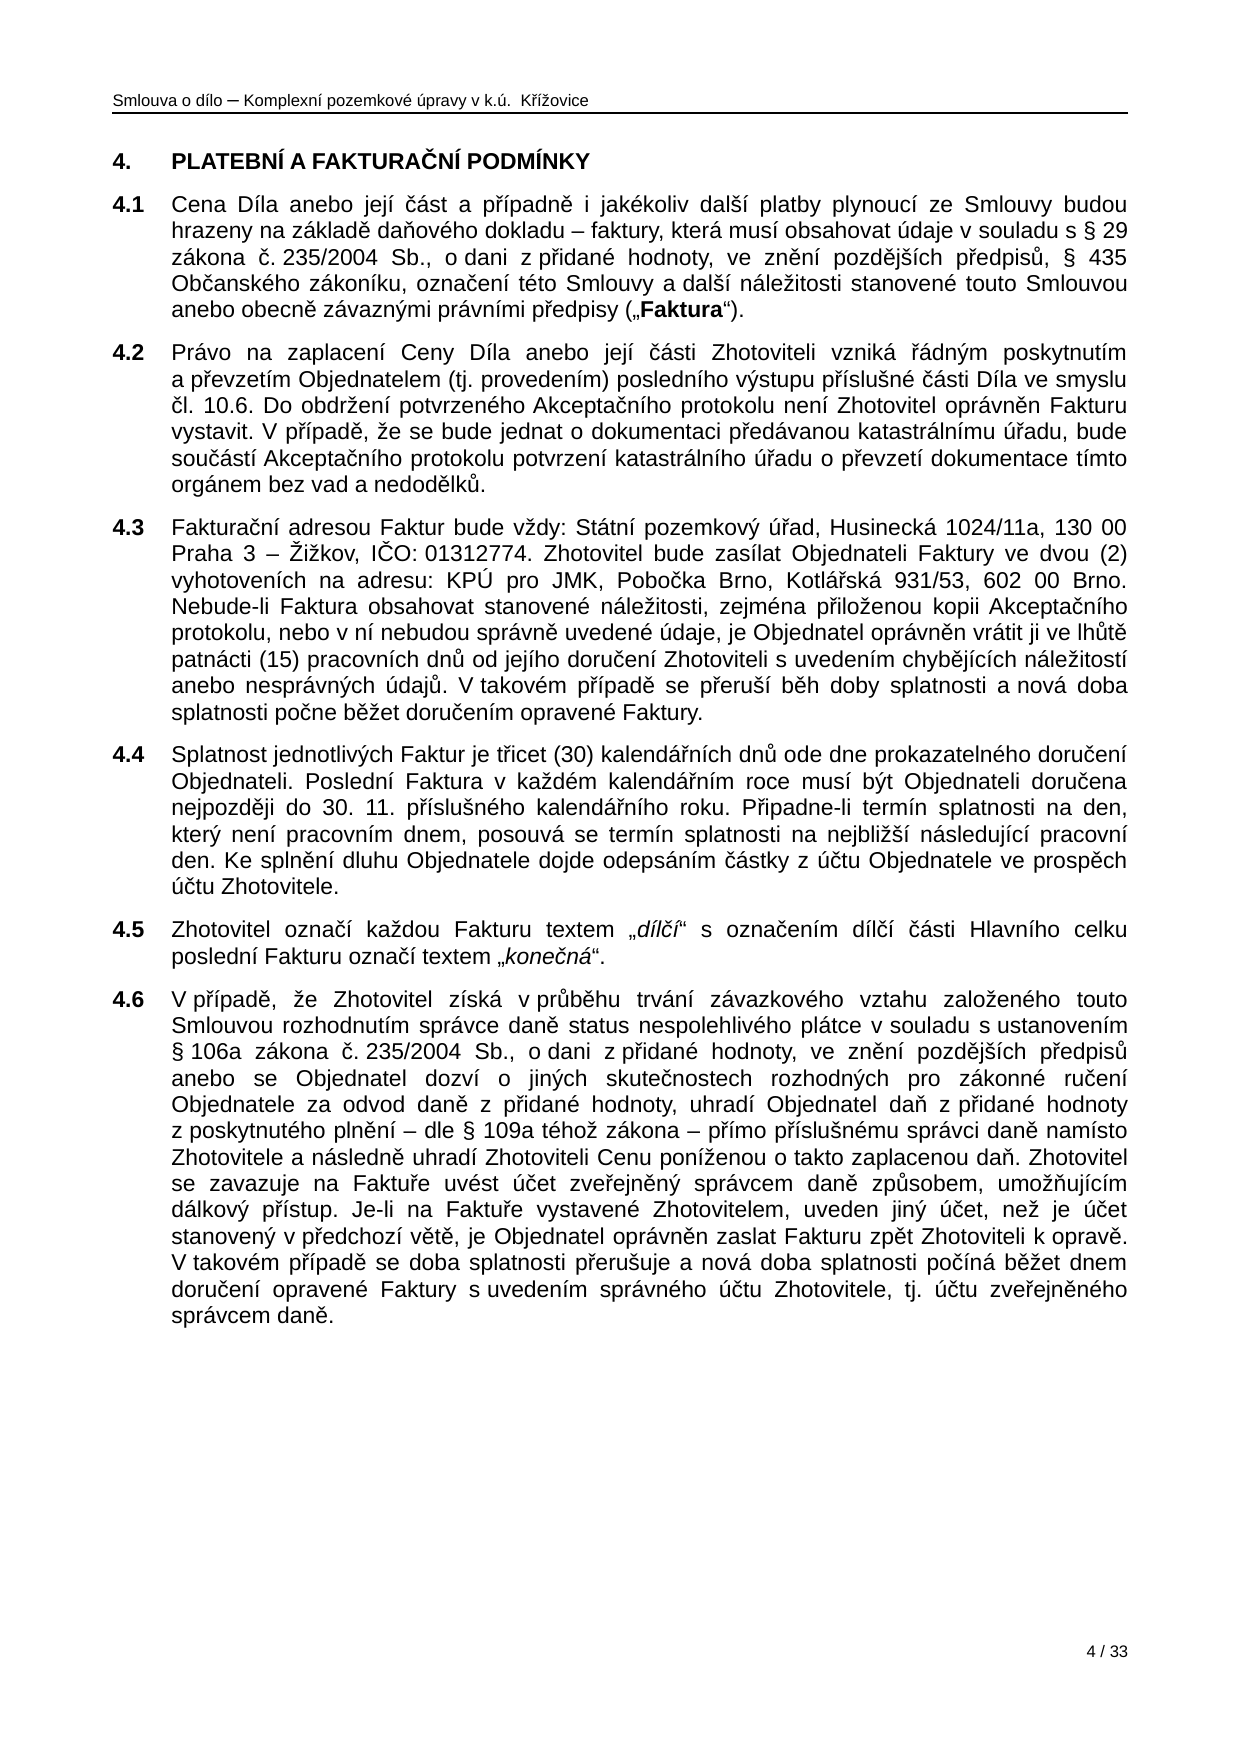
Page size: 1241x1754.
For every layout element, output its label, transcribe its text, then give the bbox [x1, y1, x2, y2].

text Cena Díla anebo její část a případně i jakékoliv další platby plynoucí ze Smlouvy budou hrazeny na základě daňového dokladu – faktury, která musí obsahovat údaje v souladu s § 29 zákona č. 235/2004 Sb., o dani z přidané hodnoty, ve znění pozdějších předpisů, § 435 Občanského zákoníku, označení této Smlouvy a další náležitosti stanovené touto Smlouvou anebo obecně závaznými právními předpisy („Faktura“). [112, 191, 1128, 322]
text Splatnost jednotlivých Faktur je třicet (30) kalendářních dnů ode dne prokazatelného doručení Objednateli. Poslední Faktura v každém kalendářním roce musí být Objednateli doručena nejpozději do 30. 11. příslušného kalendářního roku. Připadne-li termín splatnosti na den, který není pracovním dnem, posouvá se termín splatnosti na nejbližší následující pracovní den. Ke splnění dluhu Objednatele dojde odepsáním částky z účtu Objednatele ve prospěch účtu Zhotovitele. [112, 741, 1128, 899]
text Právo na zaplacení Ceny Díla anebo její části Zhotoviteli vzniká řádným poskytnutím a převzetím Objednatelem (tj. provedením) posledního výstupu příslušné části Díla ve smyslu čl. 10.6. Do obdržení potvrzeného Akceptačního protokolu není Zhotovitel oprávněn Fakturu vystavit. V případě, že se bude jednat o dokumentaci předávanou katastrálnímu úřadu, bude součástí Akceptačního protokolu potvrzení katastrálního úřadu o převzetí dokumentace tímto orgánem bez vad a nedodělků. [112, 339, 1128, 497]
text Zhotovitel označí každou Fakturu textem „dílčí“ s označením dílčí části Hlavního celku poslední Fakturu označí textem „konečná“. [112, 916, 1128, 969]
text Fakturační adresou Faktur bude vždy: Státní pozemkový úřad, Husinecká 1024/11a, 130 00 Praha 3 – Žižkov, IČO: 01312774. Zhotovitel bude zasílat Objednateli Faktury ve dvou (2) vyhotoveních na adresu: KPÚ pro JMK, Pobočka Brno, Kotlářská 931/53, 602 00 Brno. Nebude-li Faktura obsahovat stanovené náležitosti, zejména přiloženou kopii Akceptačního protokolu, nebo v ní nebudou správně uvedené údaje, je Objednatel oprávněn vrátit ji ve lhůtě patnácti (15) pracovních dnů od jejího doručení Zhotoviteli s uvedením chybějících náležitostí anebo nesprávných údajů. V takovém případě se přeruší běh doby splatnosti a nová doba splatnosti počne běžet doručením opravené Faktury. [112, 514, 1128, 725]
text Platební a fakturační podmínky [112, 148, 1128, 174]
text V případě, že Zhotovitel získá v průběhu trvání závazkového vztahu založeného touto Smlouvou rozhodnutím správce daně status nespolehlivého plátce v souladu s ustanovením § 106a zákona č. 235/2004 Sb., o dani z přidané hodnoty, ve znění pozdějších předpisů anebo se Objednatel dozví o jiných skutečnostech rozhodných pro zákonné ručení Objednatele za odvod daně z přidané hodnoty, uhradí Objednatel daň z přidané hodnoty z poskytnutého plnění – dle § 109a téhož zákona – přímo příslušnému správci daně namísto Zhotovitele a následně uhradí Zhotoviteli Cenu poníženou o takto zaplacenou daň. Zhotovitel se zavazuje na Faktuře uvést účet zveřejněný správcem daně způsobem, umožňujícím dálkový přístup. Je-li na Faktuře vystavené Zhotovitelem, uveden jiný účet, než je účet stanovený v předchozí větě, je Objednatel oprávněn zaslat Fakturu zpět Zhotoviteli k opravě. V takovém případě se doba splatnosti přerušuje a nová doba splatnosti počíná běžet dnem doručení opravené Faktury s uvedením správného účtu Zhotovitele, tj. účtu zveřejněného správcem daně. [112, 986, 1128, 1328]
